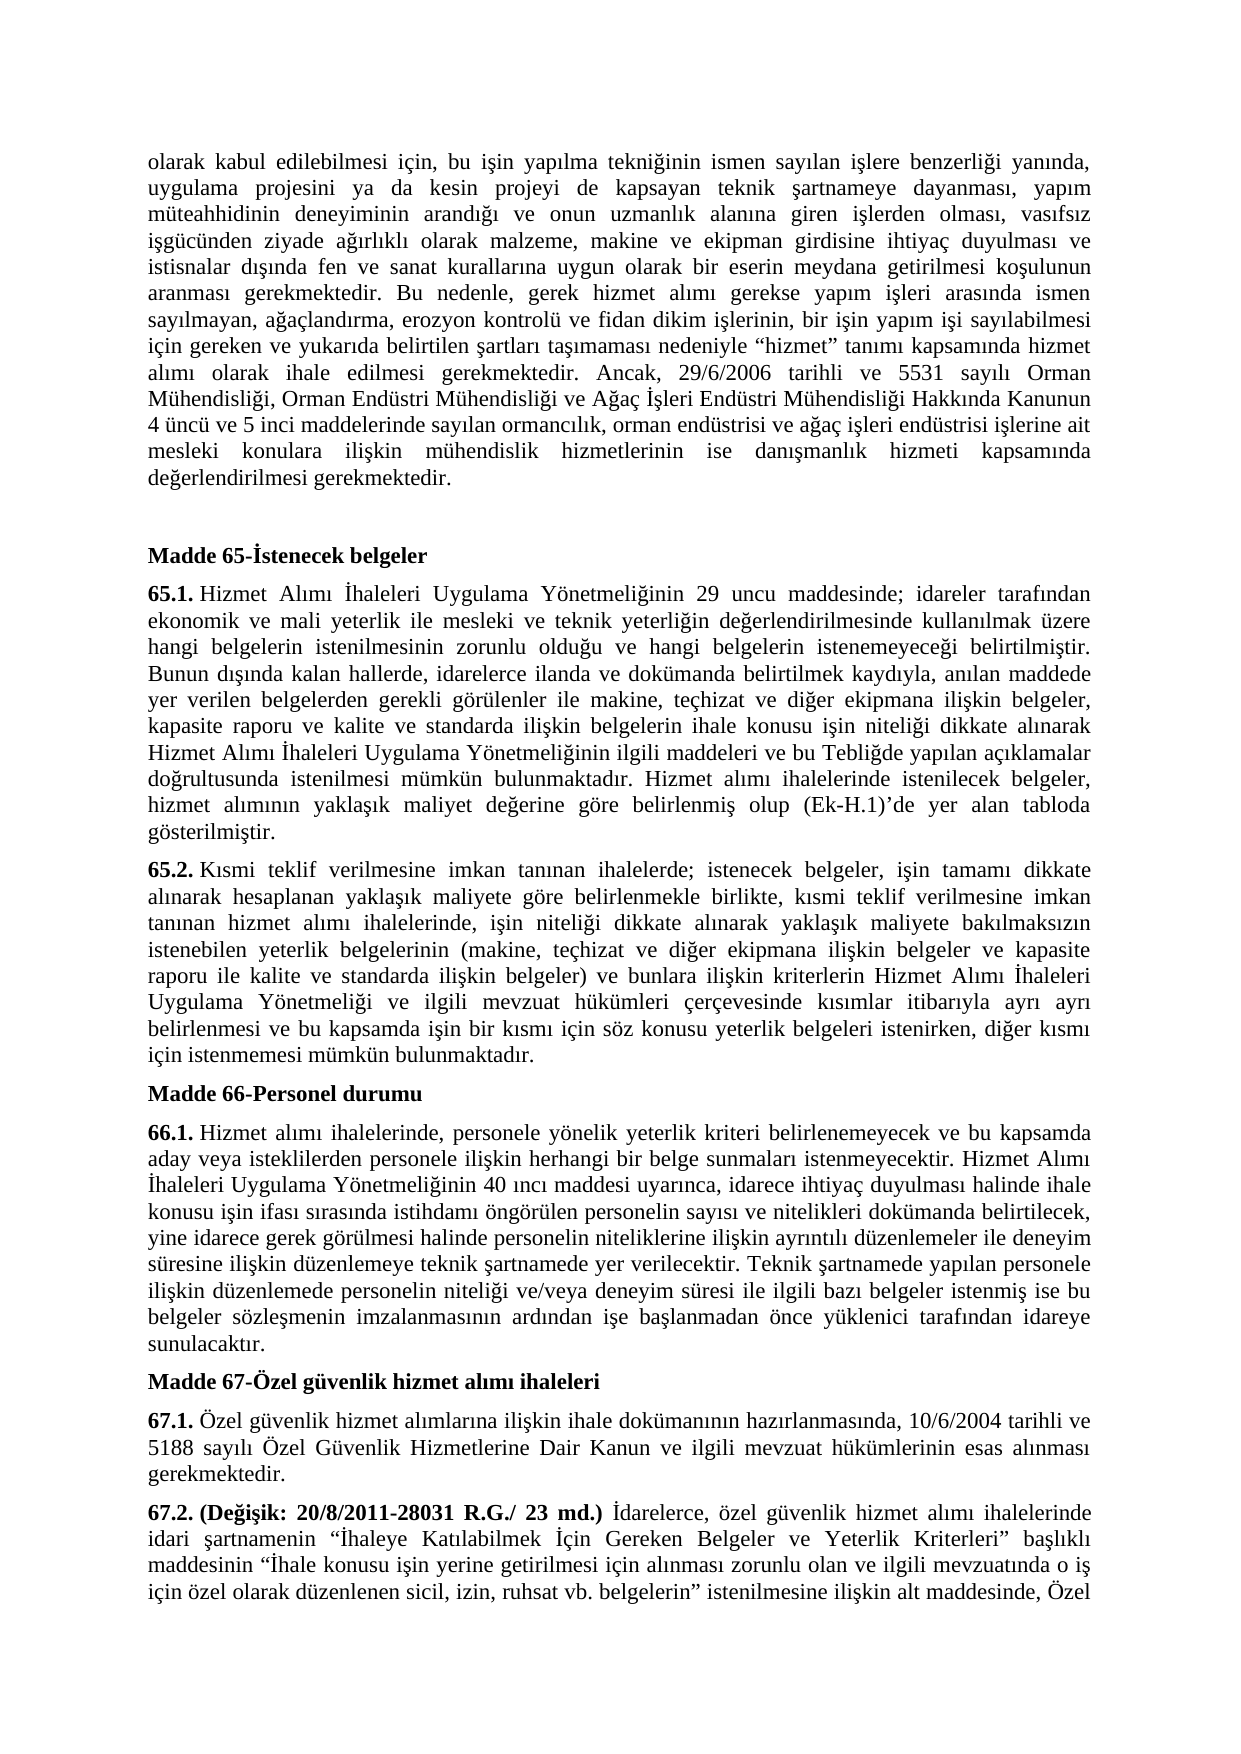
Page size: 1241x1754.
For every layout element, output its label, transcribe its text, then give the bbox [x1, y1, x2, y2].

text 65.1. Hizmet Alımı İhaleleri Uygulama Yönetmeliğinin 29 uncu maddesinde; idareler tarafından ekonomik ve mali yeterlik ile mesleki ve teknik yeterliğin değerlendirilmesinde kullanılmak üzere hangi belgelerin istenilmesinin zorunlu olduğu ve hangi belgelerin istenemeyeceği belirtilmiştir. Bunun dışında kalan hallerde, idarelerce ilanda ve dokümanda belirtilmek kaydıyla, anılan maddede yer verilen belgelerden gerekli görülenler ile makine, teçhizat ve diğer ekipmana ilişkin belgeler, kapasite raporu ve kalite ve standarda ilişkin belgelerin ihale konusu işin niteliği dikkate alınarak Hizmet Alımı İhaleleri Uygulama Yönetmeliğinin ilgili maddeleri ve bu Tebliğde yapılan açıklamalar doğrultusunda istenilmesi mümkün bulunmaktadır. Hizmet alımı ihalelerinde istenilecek belgeler, hizmet alımının yaklaşık maliyet değerine göre belirlenmiş olup (Ek-H.1)’de yer alan tabloda gösterilmiştir. [148, 581, 1092, 844]
text 67.1. Özel güvenlik hizmet alımlarına ilişkin ihale dokümanının hazırlanmasında, 10/6/2004 tarihli ve 5188 sayılı Özel Güvenlik Hizmetlerine Dair Kanun ve ilgili mevzuat hükümlerinin esas alınması gerekmektedir. [148, 1407, 1092, 1486]
text Madde 65-İstenecek belgeler [148, 542, 1092, 568]
text Madde 67-Özel güvenlik hizmet alımı ihaleleri [148, 1368, 1092, 1395]
text Madde 66-Personel durumu [148, 1080, 1092, 1106]
text 66.1. Hizmet alımı ihalelerinde, personele yönelik yeterlik kriteri belirlenemeyecek ve bu kapsamda aday veya isteklilerden personele ilişkin herhangi bir belge sunmaları istenmeyecektir. Hizmet Alımı İhaleleri Uygulama Yönetmeliğinin 40 ıncı maddesi uyarınca, idarece ihtiyaç duyulması halinde ihale konusu işin ifası sırasında istihdamı öngörülen personelin sayısı ve nitelikleri dokümanda belirtilecek, yine idarece gerek görülmesi halinde personelin niteliklerine ilişkin ayrıntılı düzenlemeler ile deneyim süresine ilişkin düzenlemeye teknik şartnamede yer verilecektir. Teknik şartnamede yapılan personele ilişkin düzenlemede personelin niteliği ve/veya deneyim süresi ile ilgili bazı belgeler istenmiş ise bu belgeler sözleşmenin imzalanmasının ardından işe başlanmadan önce yüklenici tarafından idareye sunulacaktır. [148, 1119, 1092, 1356]
text 65.2. Kısmi teklif verilmesine imkan tanınan ihalelerde; istenecek belgeler, işin tamamı dikkate alınarak hesaplanan yaklaşık maliyete göre belirlenmekle birlikte, kısmi teklif verilmesine imkan tanınan hizmet alımı ihalelerinde, işin niteliği dikkate alınarak yaklaşık maliyete bakılmaksızın istenebilen yeterlik belgelerinin (makine, teçhizat ve diğer ekipmana ilişkin belgeler ve kapasite raporu ile kalite ve standarda ilişkin belgeler) ve bunlara ilişkin kriterlerin Hizmet Alımı İhaleleri Uygulama Yönetmeliği ve ilgili mevzuat hükümleri çerçevesinde kısımlar itibarıyla ayrı ayrı belirlenmesi ve bu kapsamda işin bir kısmı için söz konusu yeterlik belgeleri istenirken, diğer kısmı için istenmemesi mümkün bulunmaktadır. [148, 857, 1092, 1067]
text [148, 148, 1092, 490]
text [148, 1499, 1092, 1604]
